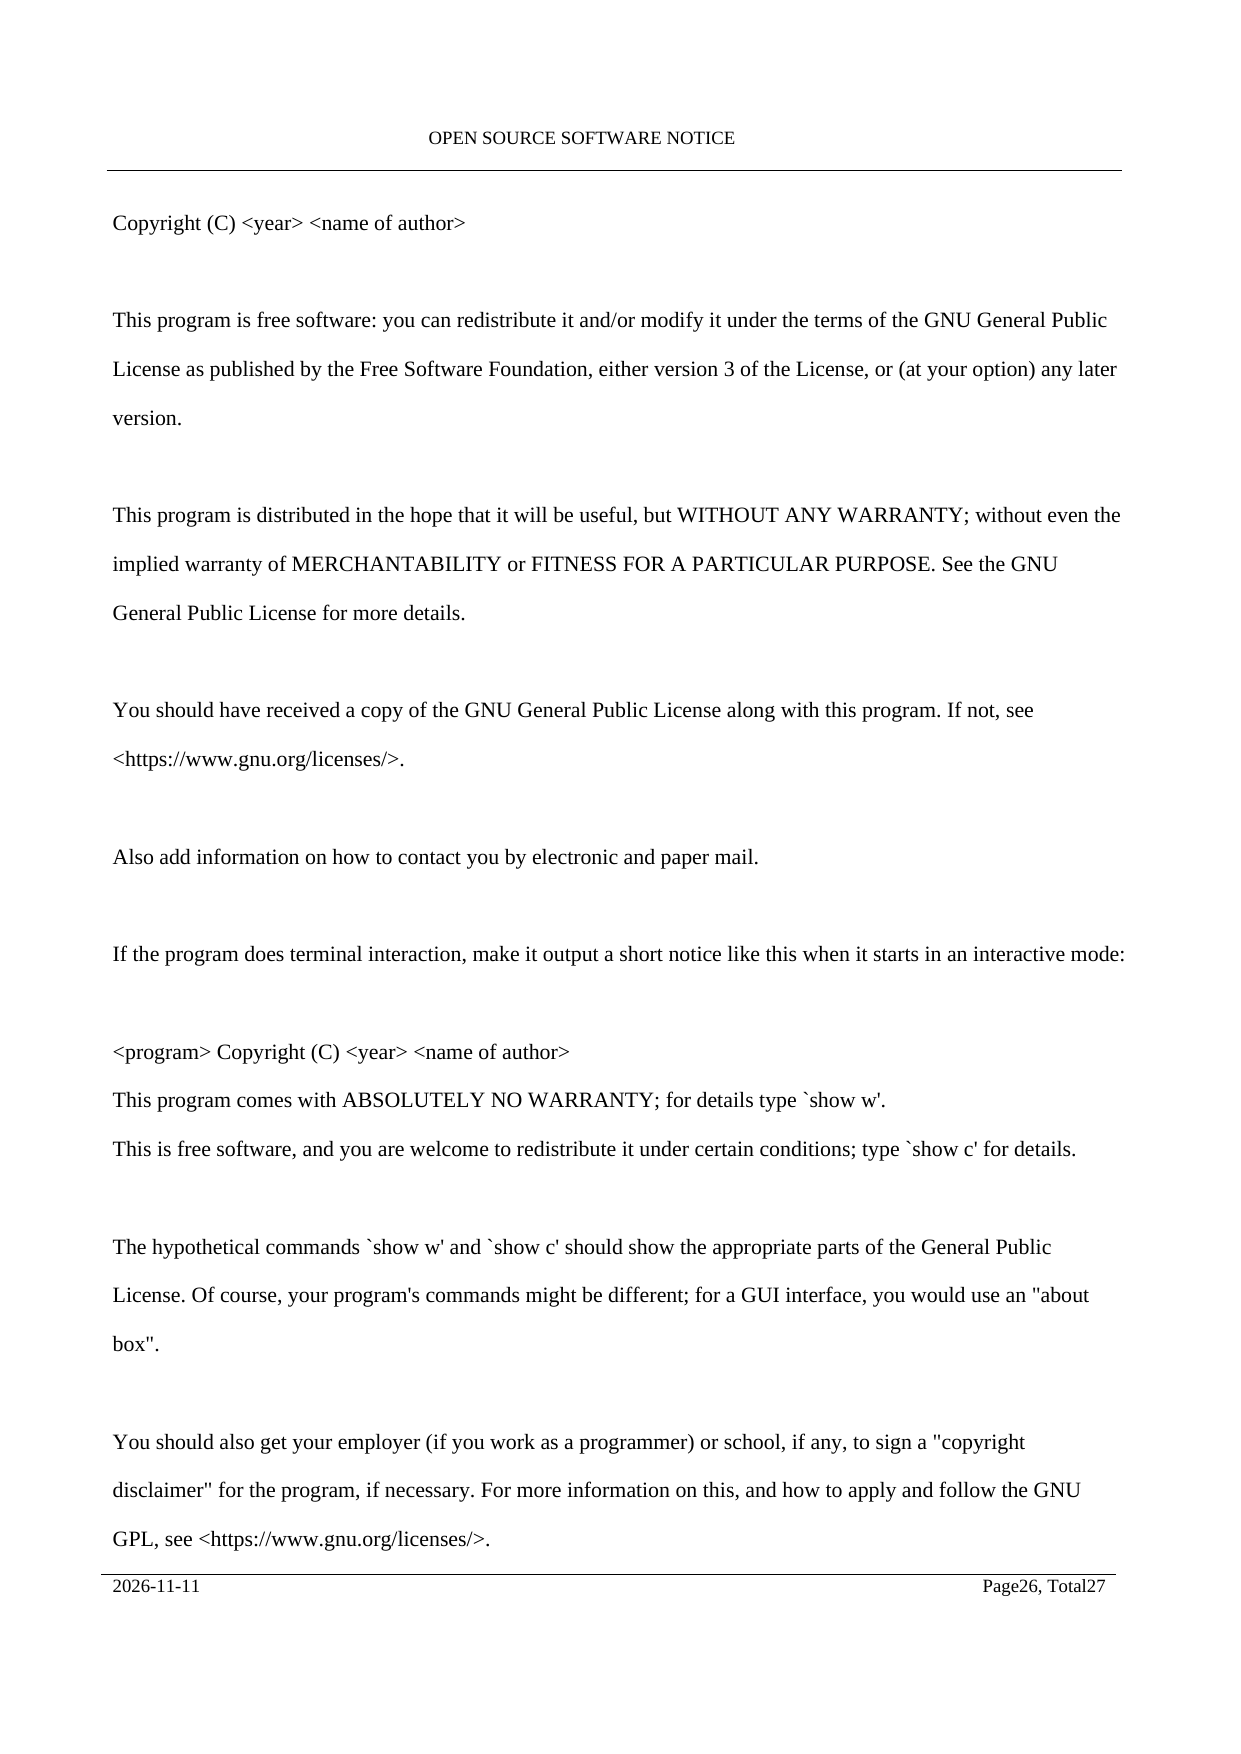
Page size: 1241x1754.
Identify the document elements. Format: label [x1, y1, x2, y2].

text [112, 206, 1128, 1555]
